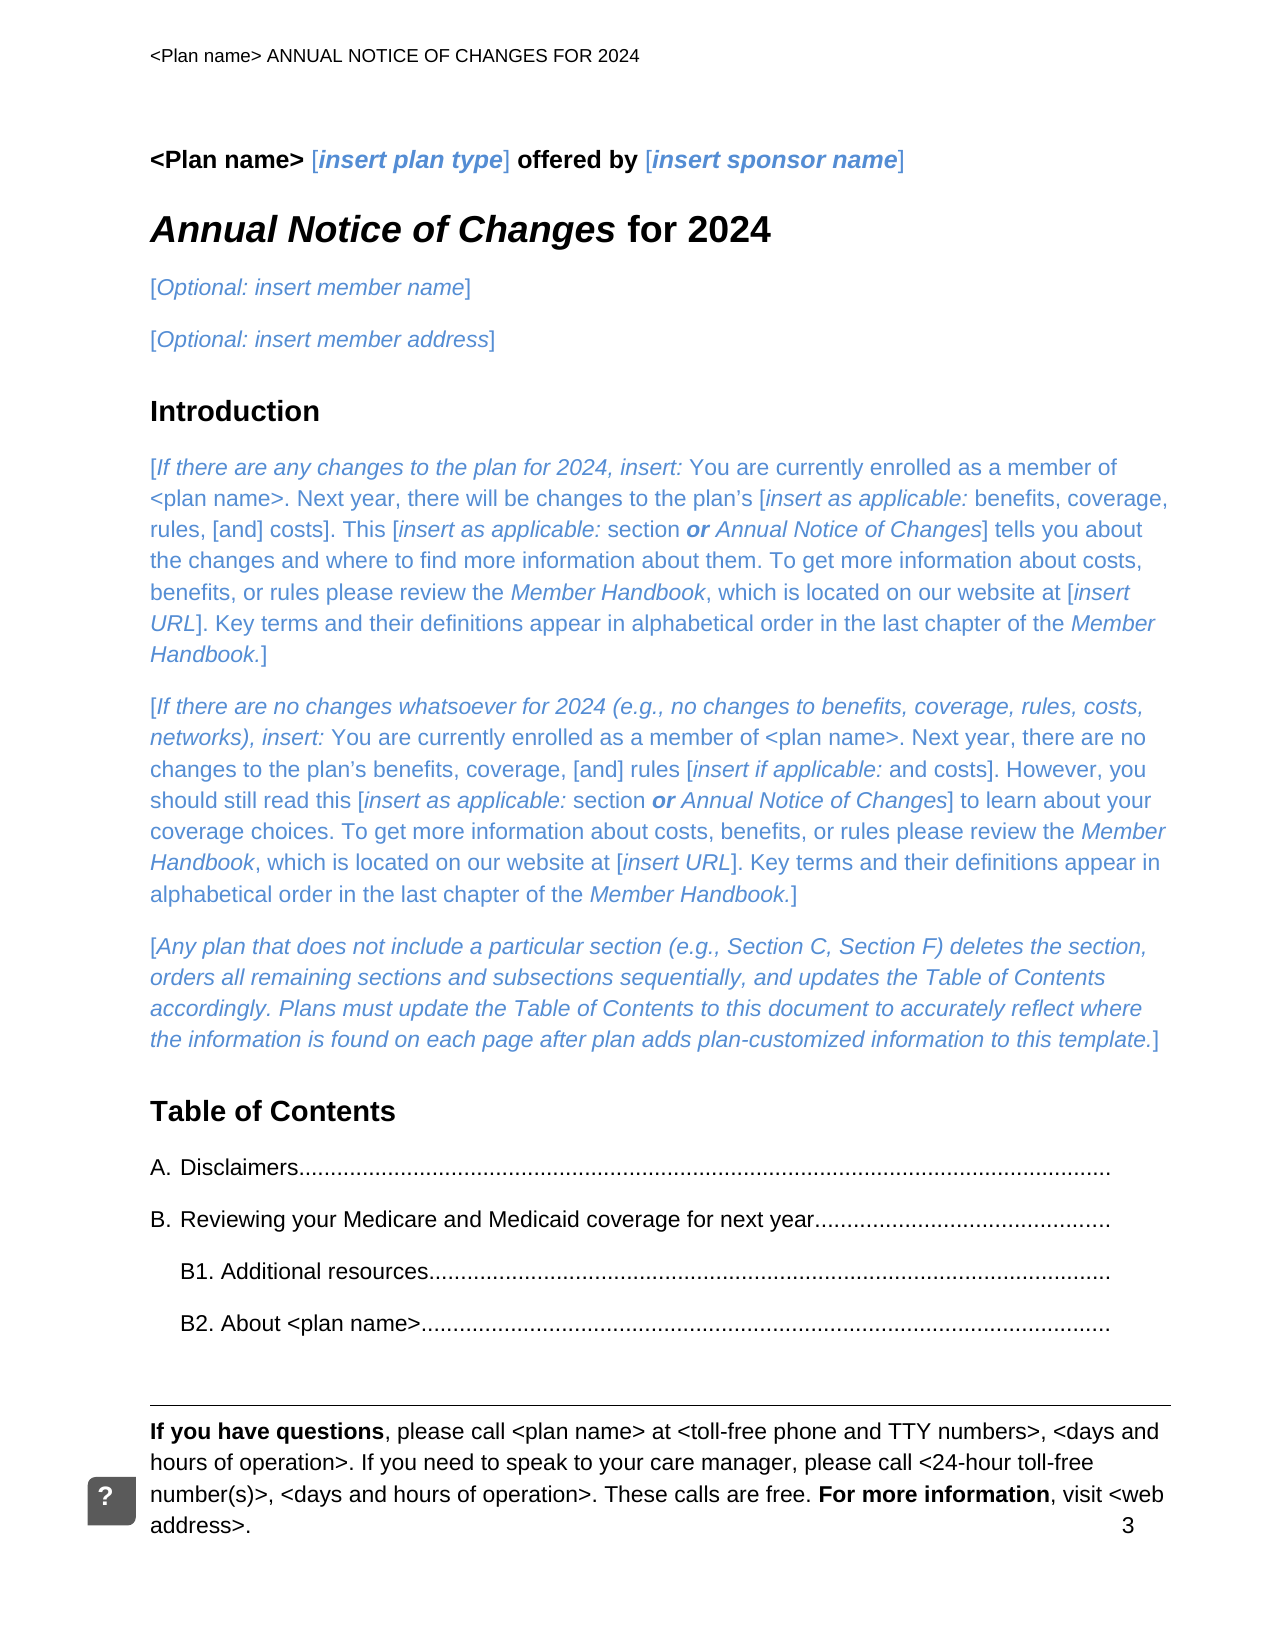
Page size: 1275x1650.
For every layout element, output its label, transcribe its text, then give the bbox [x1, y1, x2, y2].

text [Optional: insert member address] [150, 323, 1171, 354]
text B1. Additional resources 6 [180, 1254, 1096, 1285]
text A. Disclaimers 5 [150, 1150, 1096, 1181]
text [Any plan that does not include a particular section (e.g., Section C, Section F) deletes the section, orders all remaining sections and subsections sequentially, and updates the Table of Contents accordingly. Plans must update the Table of Contents to this document to accurately reflect where the information is found on each page after plan adds plan-customized information to this template.] [150, 929, 1171, 1054]
text Annual Notice of Changes for 2024 [150, 212, 1171, 250]
text [Optional: insert member name] [150, 271, 1171, 302]
text Introduction [150, 392, 1171, 429]
text [If there are no changes whatsoever for 2024 (e.g., no changes to benefits, coverage, rules, costs, networks), insert: You are currently enrolled as a member of <plan name>. Next year, there are no changes to the plan’s benefits, coverage, [and] rules [insert if applicable: and costs]. However, you should still read this [insert as applicable: section or Annual Notice of Changes] to learn about your coverage choices. To get more information about costs, benefits, or rules please review the Member Handbook, which is located on our website at [insert URL]. Key terms and their definitions appear in alphabetical order in the last chapter of the Member Handbook.] [150, 689, 1171, 908]
text [If there are any changes to the plan for 2024, insert: You are currently enrolled as a member of <plan name>. Next year, there will be changes to the plan’s [insert as applicable: benefits, coverage, rules, [and] costs]. This [insert as applicable: section or Annual Notice of Changes] tells you about the changes and where to find more information about them. To get more information about costs, benefits, or rules please review the Member Handbook, which is located on our website at [insert URL]. Key terms and their definitions appear in alphabetical order in the last chapter of the Member Handbook.] [150, 450, 1171, 669]
text B2. About <plan name> 6 [180, 1306, 1096, 1337]
text Table of Contents [150, 1092, 1171, 1129]
text B. Reviewing your Medicare and Medicaid coverage for next year 5 [150, 1202, 1096, 1233]
text <Plan name> [insert plan type] offered by [insert sponsor name] [150, 142, 1171, 175]
